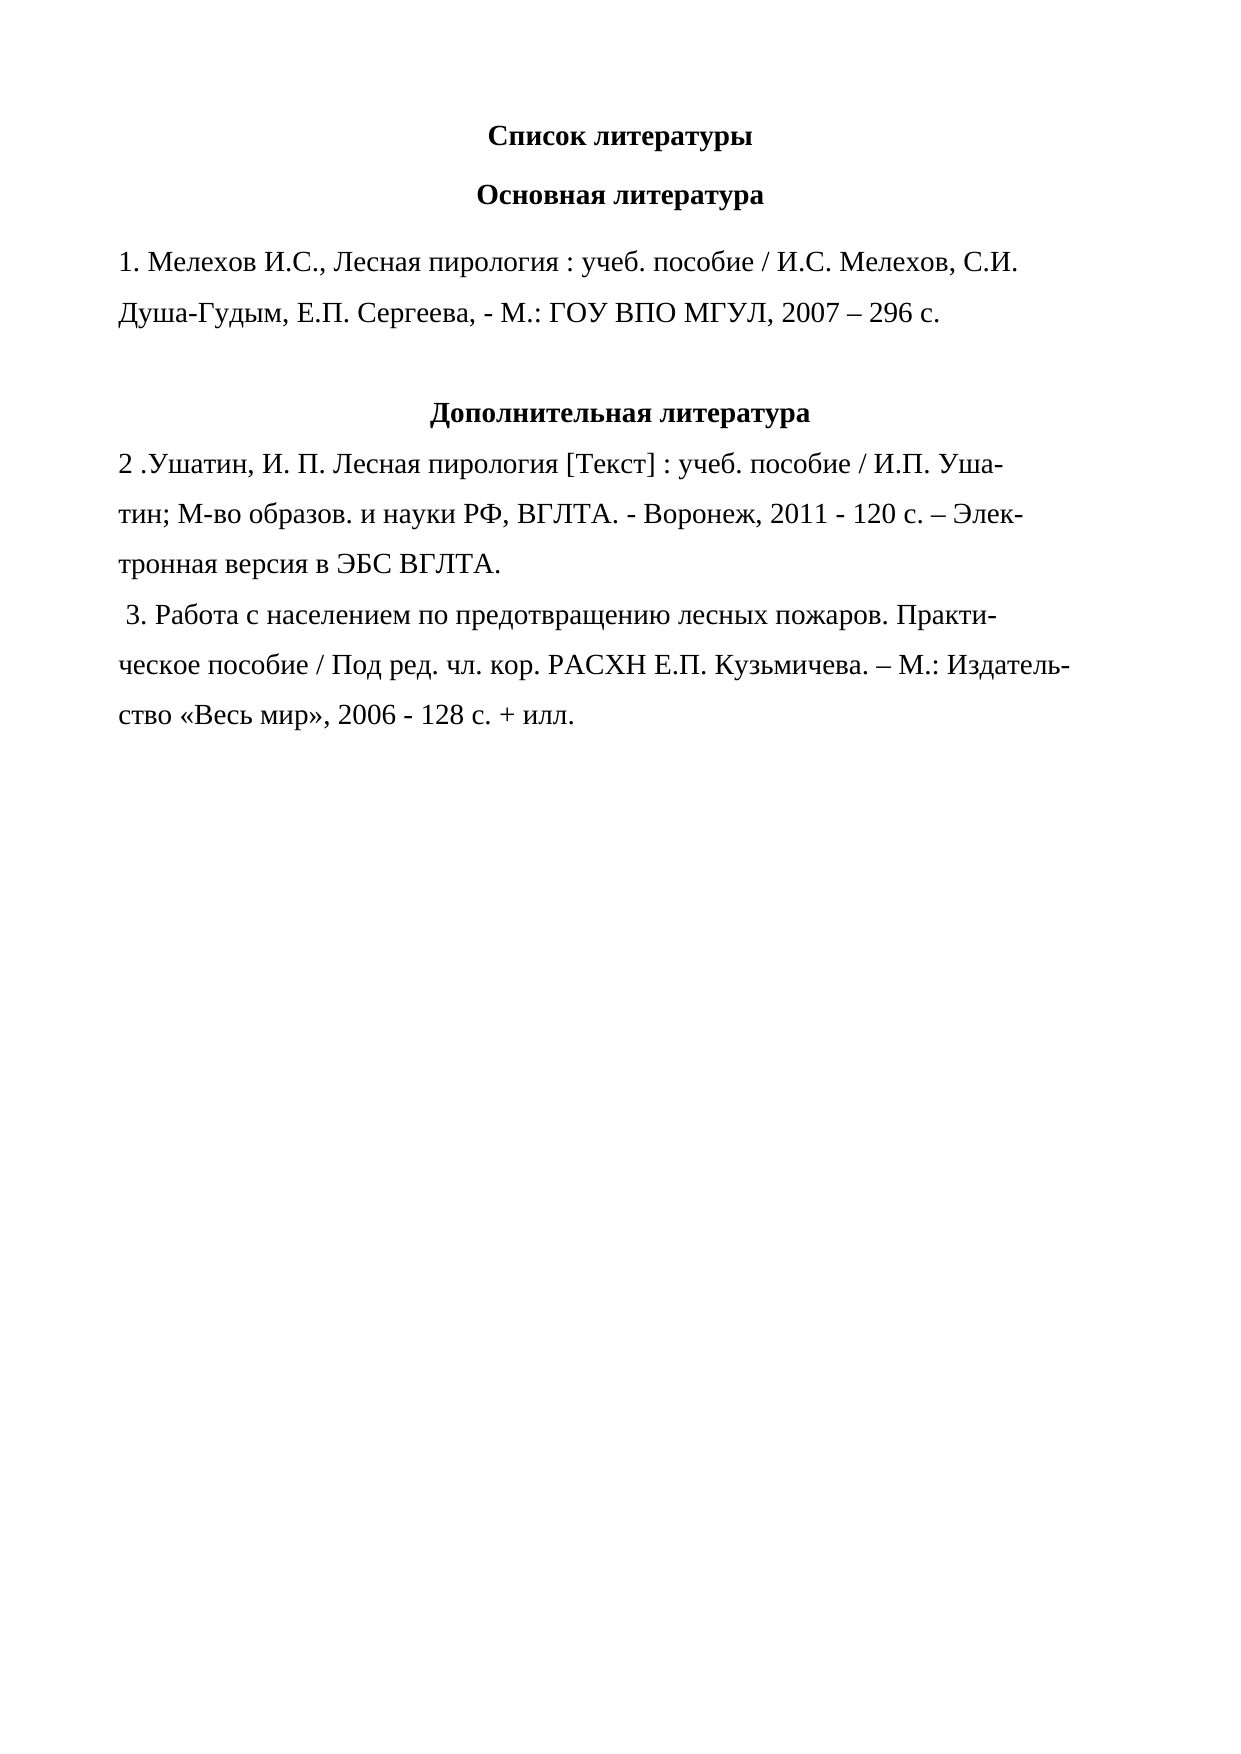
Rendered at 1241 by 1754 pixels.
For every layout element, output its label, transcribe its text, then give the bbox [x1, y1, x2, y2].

text Основная литература [118, 177, 1122, 211]
text ческое пособие / Под ред. чл. кор. РАСХН Е.П. Кузьмичева. – М.: Издатель- [118, 647, 1122, 681]
text Дополнительная литература [118, 396, 1122, 429]
text Душа-Гудым, Е.П. Сергеева, - М.: ГОУ ВПО МГУЛ, 2007 – 296 с. [118, 295, 1122, 328]
text Список литературы [118, 118, 1122, 152]
text 2 .Ушатин, И. П. Лесная пирология [Текст] : учеб. пособие / И.П. Уша- [118, 446, 1122, 479]
text 1. Мелехов И.С., Лесная пирология : учеб. пособие / И.С. Мелехов, С.И. [118, 244, 1122, 278]
text тронная версия в ЭБС ВГЛТА. [118, 546, 1122, 580]
text 3. Работа с населением по предотвращению лесных пожаров. Практи- [118, 597, 1122, 630]
text ство «Весь мир», 2006 - 128 с. + илл. [118, 697, 1122, 731]
text тин; М-во образов. и науки РФ, ВГЛТА. - Воронеж, 2011 - 120 с. – Элек- [118, 496, 1122, 530]
